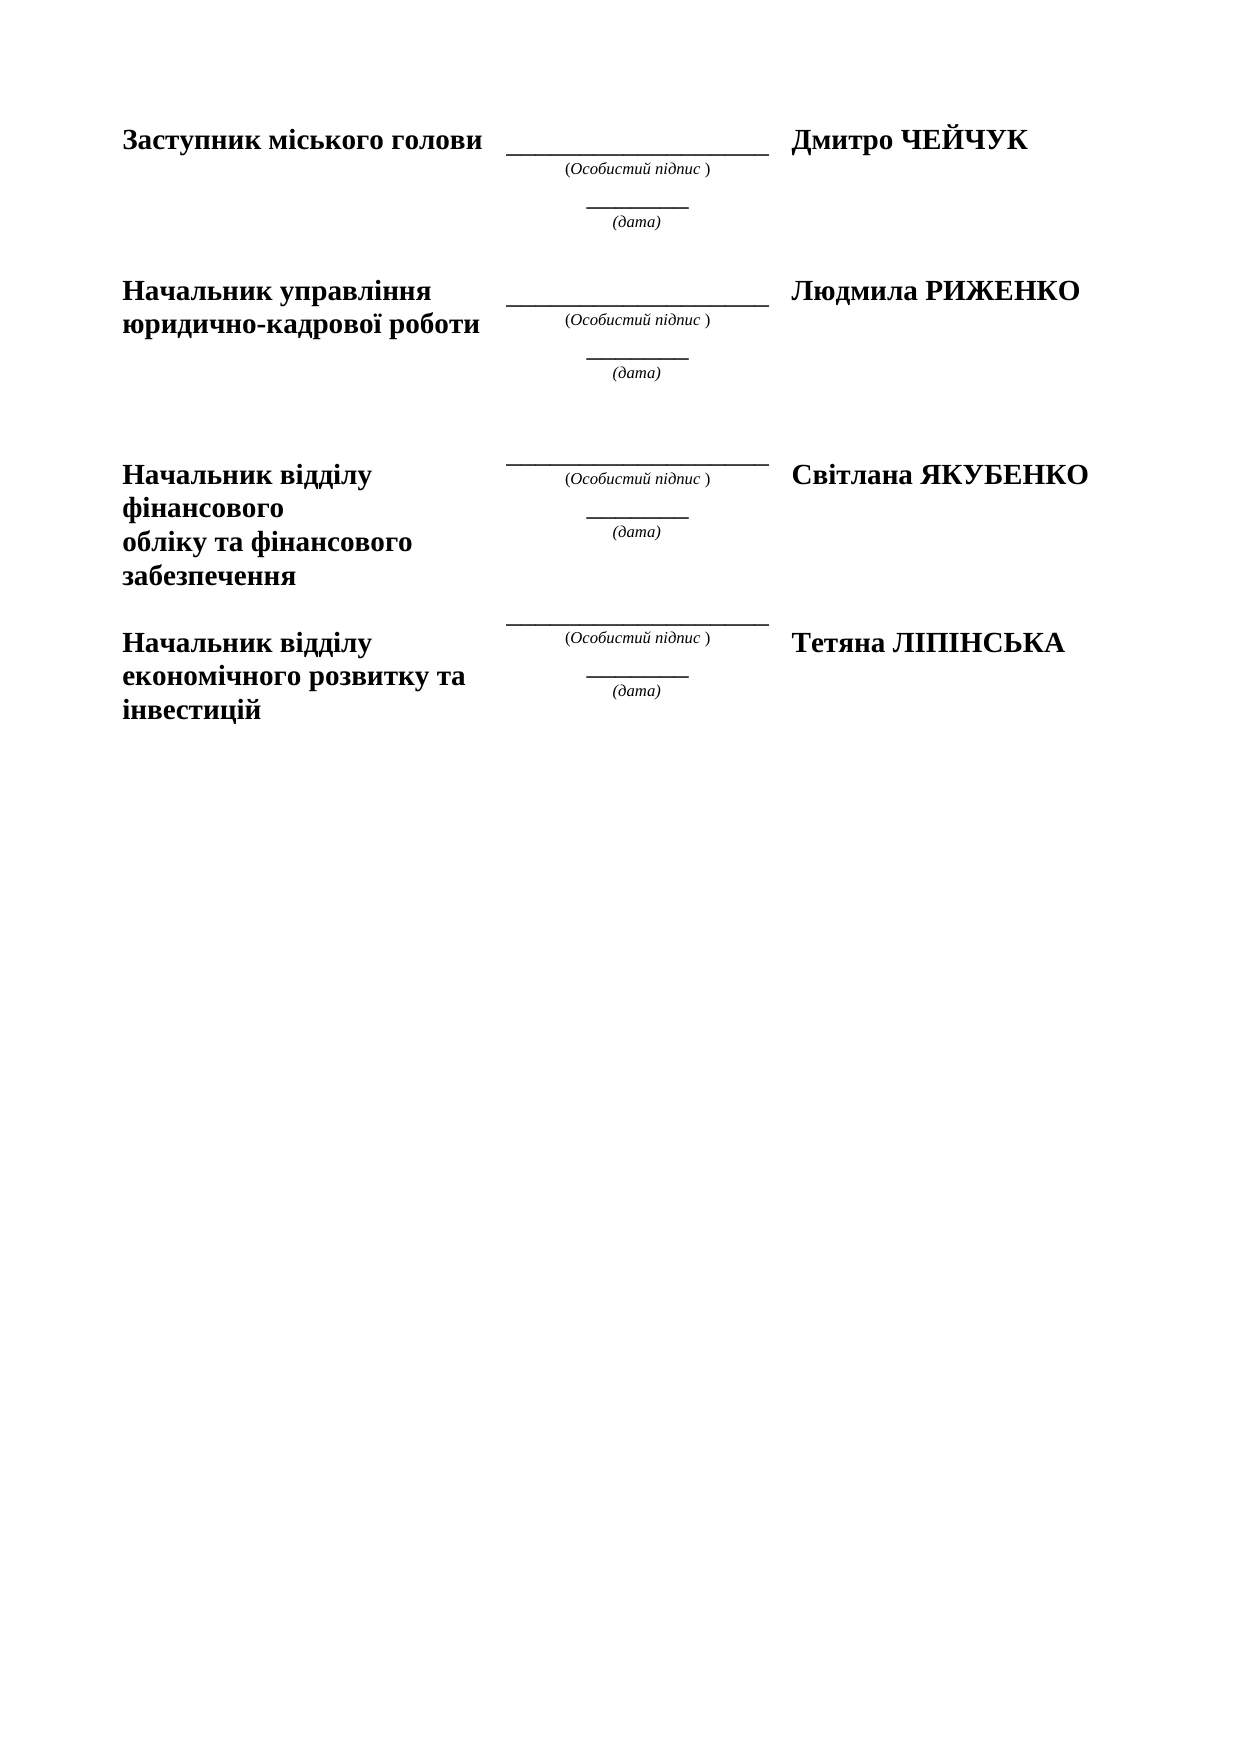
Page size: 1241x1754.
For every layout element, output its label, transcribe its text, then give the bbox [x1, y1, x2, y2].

table_cell __________________ (Особистий підпис ) _______ (дата) [495, 273, 780, 423]
table_header Заступник міського голови [111, 122, 494, 273]
table_cell Людмила РИЖЕНКО [780, 273, 1188, 423]
table_cell Начальник відділу фінансового обліку та фінансового забезпечення [111, 424, 494, 591]
table_cell __________________ (Особистий підпис ) _______ (дата) [495, 424, 780, 591]
table_header Дмитро ЧЕЙЧУК [780, 122, 1188, 273]
table_header __________________ (Особистий підпис ) _______ (дата) [495, 122, 780, 273]
table_cell Тетяна ЛІПІНСЬКА [780, 591, 1188, 742]
table_cell Начальник відділу економічного розвитку та інвестицій [111, 591, 494, 742]
table_cell __________________ (Особистий підпис ) _______ (дата) [495, 591, 780, 742]
table_cell Начальник управління юридично-кадрової роботи [111, 273, 494, 423]
table_cell Світлана ЯКУБЕНКО [780, 424, 1188, 591]
